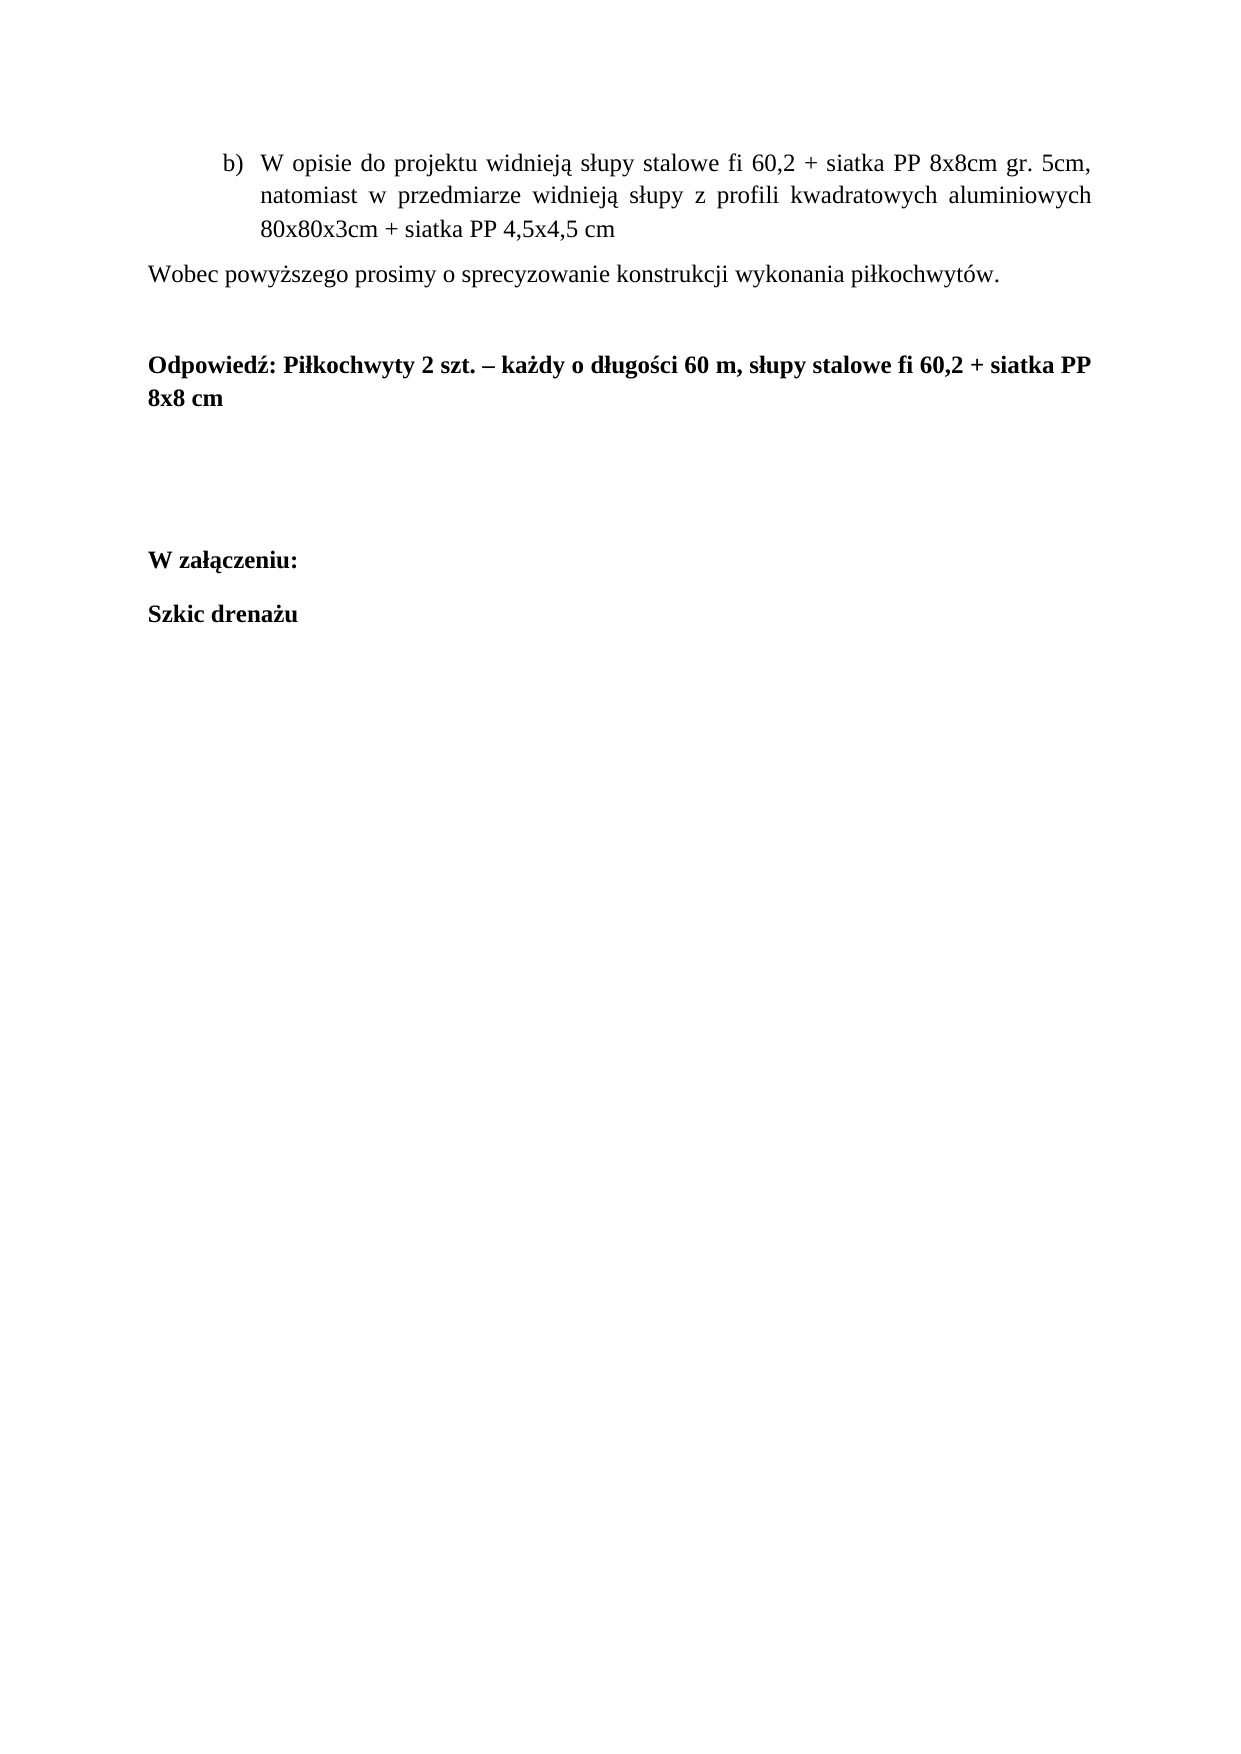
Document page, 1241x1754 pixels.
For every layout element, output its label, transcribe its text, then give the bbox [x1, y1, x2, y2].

text Odpowiedź: Piłkochwyty 2 szt. – każdy o długości 60 m, słupy stalowe fi 60,2 + siatka PP 8x8 cm [148, 350, 1093, 412]
text W załączeniu: [148, 545, 1093, 573]
text Szkic drenażu [148, 599, 1093, 627]
list W opisie do projektu widnieją słupy stalowe fi 60,2 + siatka PP 8x8cm gr. 5cm, natomiast w przedmiarze widnieją słupy z profili kwadratowych aluminiowych 80x80x3cm + siatka PP 4,5x4,5 cm [223, 148, 1093, 242]
text Wobec powyższego prosimy o sprecyzowanie konstrukcji wykonania piłkochwytów. [148, 259, 1093, 288]
